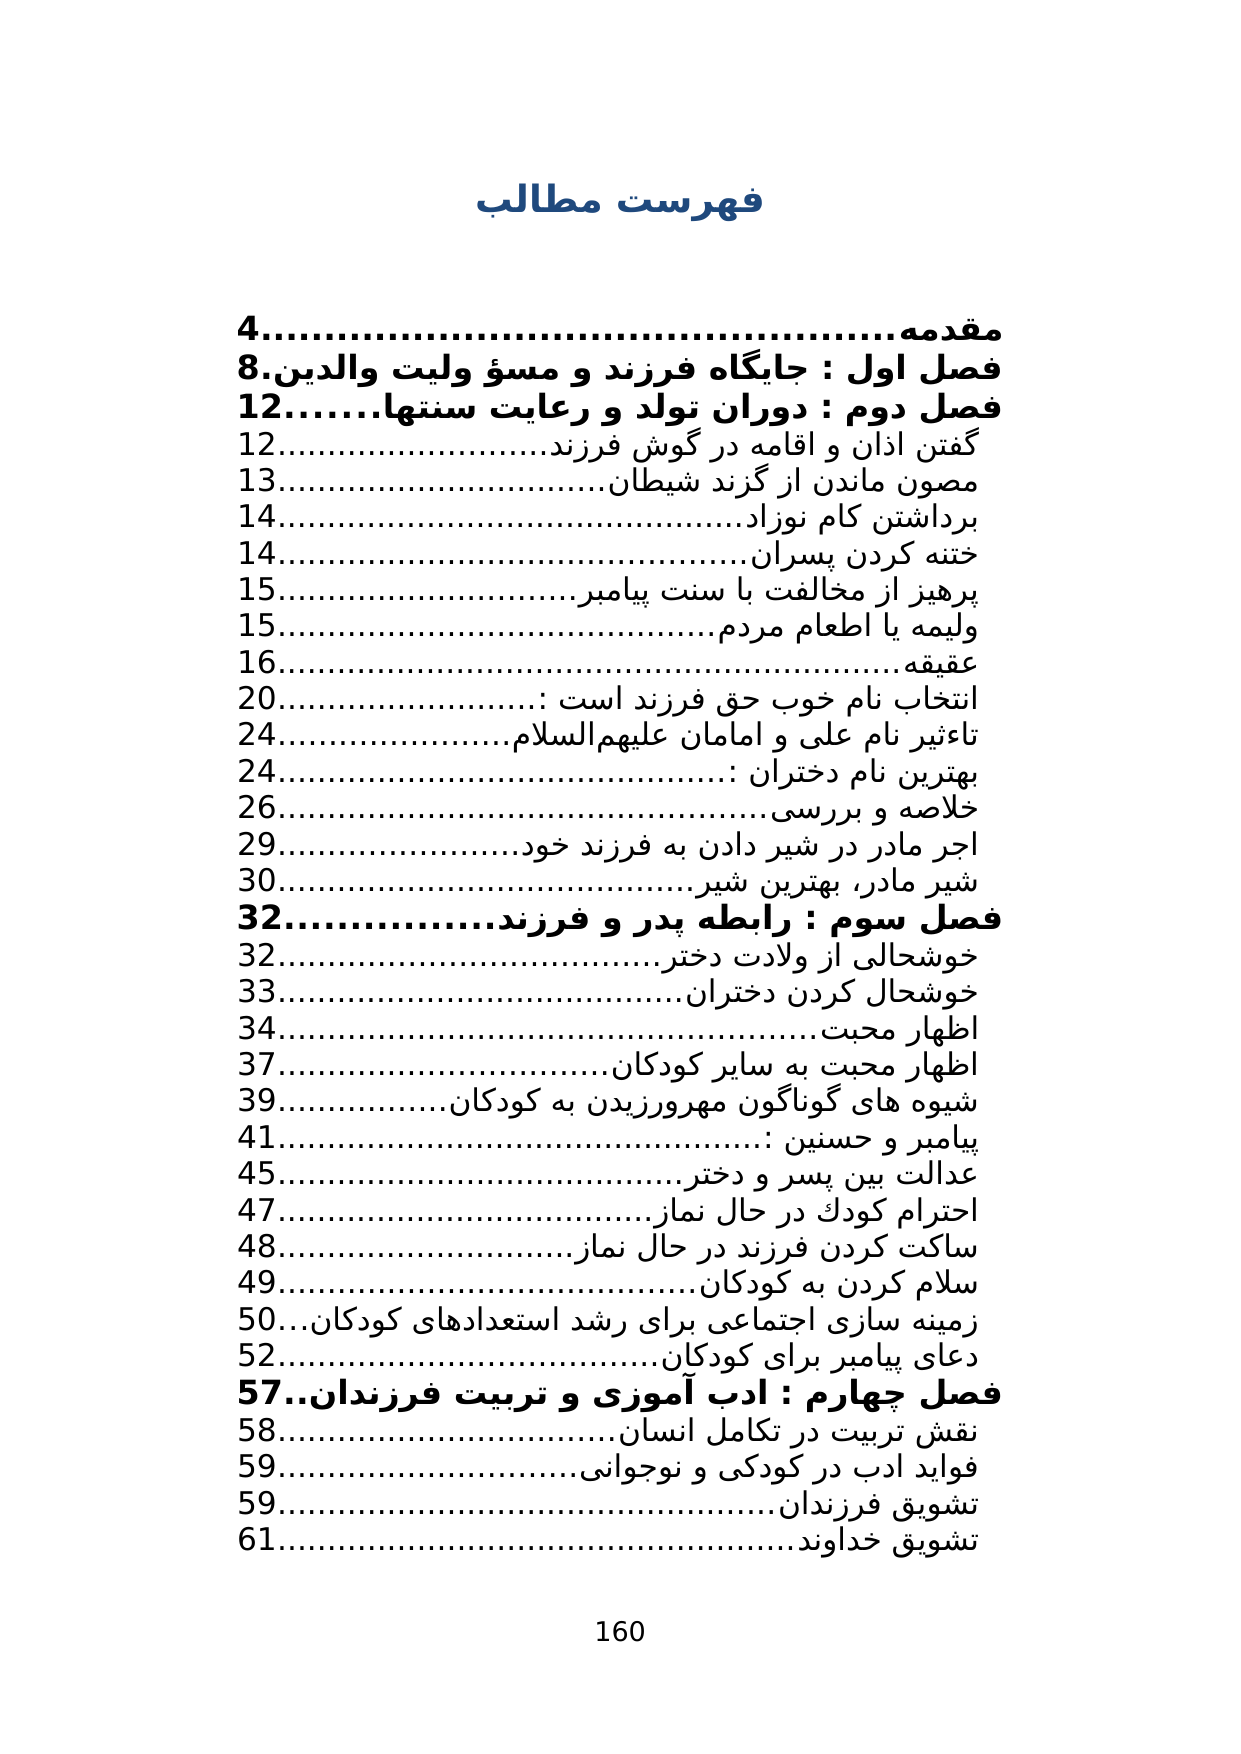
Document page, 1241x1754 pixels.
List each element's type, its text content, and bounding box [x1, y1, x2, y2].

subtitle فهرست مطالب [236, 177, 1004, 221]
